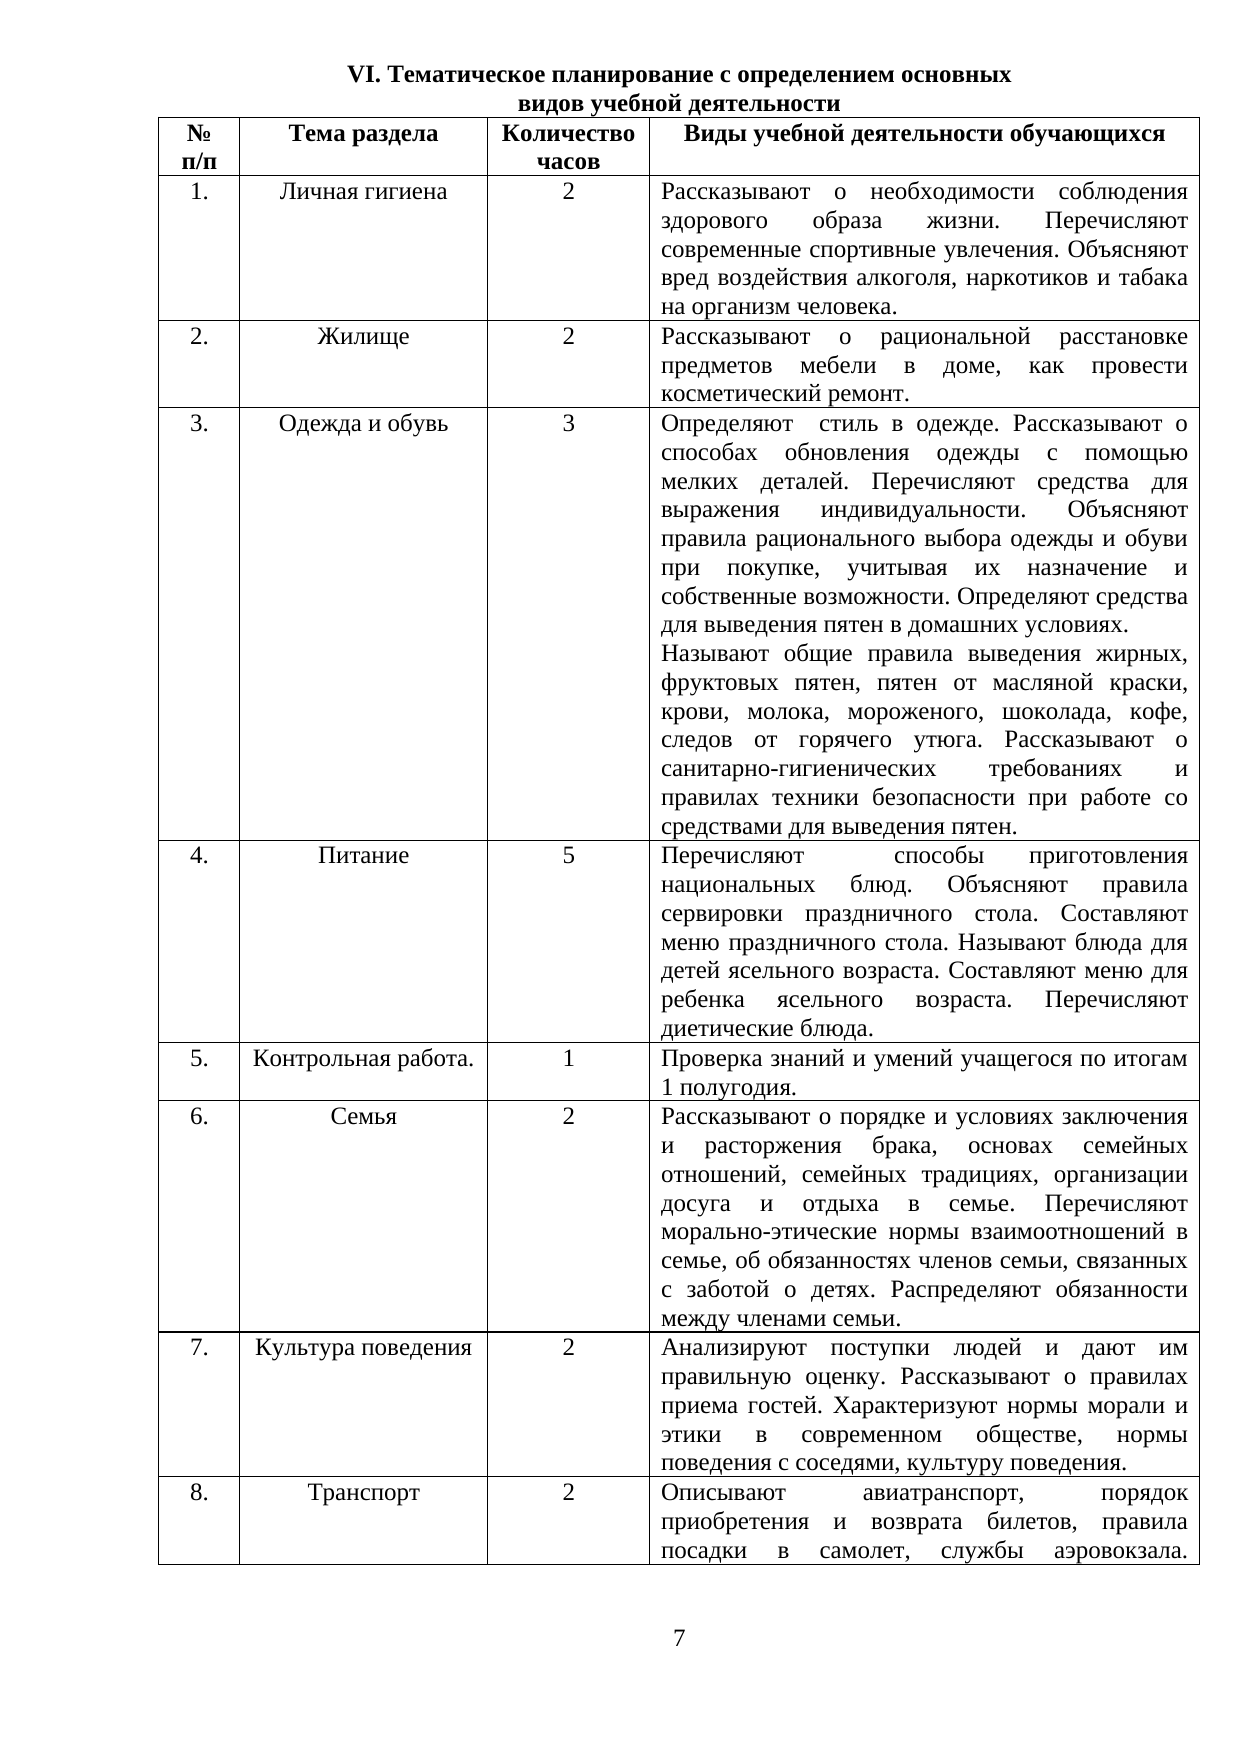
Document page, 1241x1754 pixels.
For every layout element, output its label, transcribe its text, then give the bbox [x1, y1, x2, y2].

table_cell Питание [240, 841, 487, 1042]
table_cell Семья [240, 1101, 487, 1331]
table_cell Жилище [240, 321, 487, 407]
table_cell Контрольная работа. [240, 1043, 487, 1100]
table_cell 2 [488, 176, 649, 320]
table_header Виды учебной деятельности обучающихся [650, 118, 1199, 175]
text видов учебной деятельности [177, 88, 1181, 117]
text VI. Тематическое планирование с определением основных [177, 59, 1181, 88]
table_cell 7. [159, 1333, 239, 1476]
table_cell 2 [488, 1477, 649, 1563]
table_cell Культура поведения [240, 1333, 487, 1476]
table_cell 3 [488, 408, 649, 839]
table_cell Анализируют поступки людей и дают им правильную оценку. Рассказывают о правилах приема гостей. Характеризуют нормы морали и этики в современном обществе, нормы поведения с соседями, культуру поведения. [650, 1333, 1199, 1476]
table_cell 2 [488, 321, 649, 407]
table_cell Перечисляют способы приготовления национальных блюд. Объясняют правила сервировки праздничного стола. Составляют меню праздничного стола. Называют блюда для детей ясельного возраста. Составляют меню для ребенка ясельного возраста. Перечисляют диетические блюда. [650, 841, 1199, 1042]
table_cell 5 [488, 841, 649, 1042]
table_cell 4. [159, 841, 239, 1042]
table_cell Одежда и обувь [240, 408, 487, 839]
table_cell Проверка знаний и умений учащегося по итогам 1 полугодия. [650, 1043, 1199, 1100]
table_cell Рассказывают о рациональной расстановке предметов мебели в доме, как провести косметический ремонт. [650, 321, 1199, 407]
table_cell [650, 1477, 1199, 1563]
table_cell Рассказывают о необходимости соблюдения здорового образа жизни. Перечисляют современные спортивные увлечения. Объясняют вред воздействия алкоголя, наркотиков и табака на организм человека. [650, 176, 1199, 320]
table_cell 1. [159, 176, 239, 320]
table_header Тема раздела [240, 118, 487, 175]
table_header № п/п [159, 118, 239, 175]
table_cell 3. [159, 408, 239, 839]
table_cell 2. [159, 321, 239, 407]
table_cell 8. [159, 1477, 239, 1563]
table_cell 2 [488, 1101, 649, 1331]
table_cell Определяют стиль в одежде. Рассказывают о способах обновления одежды с помощью мелких деталей. Перечисляют средства для выражения индивидуальности. Объясняют правила рационального выбора одежды и обуви при покупке, учитывая их назначение и собственные возможности. Определяют средства для выведения пятен в домашних условиях. Называют общие правила выведения жирных, фруктовых пятен, пятен от масляной краски, крови, молока, мороженого, шоколада, кофе, следов от горячего утюга. Рассказывают о санитарно-гигиенических требованиях и правилах техники безопасности при работе со средствами для выведения пятен. [650, 408, 1199, 839]
table_cell 6. [159, 1101, 239, 1331]
table_header Количество часов [488, 118, 649, 175]
table_cell 5. [159, 1043, 239, 1100]
table_cell Рассказывают о порядке и условиях заключения и расторжения брака, основах семейных отношений, семейных традициях, организации досуга и отдыха в семье. Перечисляют морально-этические нормы взаимоотношений в семье, об обязанностях членов семьи, связанных с заботой о детях. Распределяют обязанности между членами семьи. [650, 1101, 1199, 1331]
table_cell Транспорт [240, 1477, 487, 1563]
table_cell Личная гигиена [240, 176, 487, 320]
table_cell 1 [488, 1043, 649, 1100]
table_cell 2 [488, 1333, 649, 1476]
